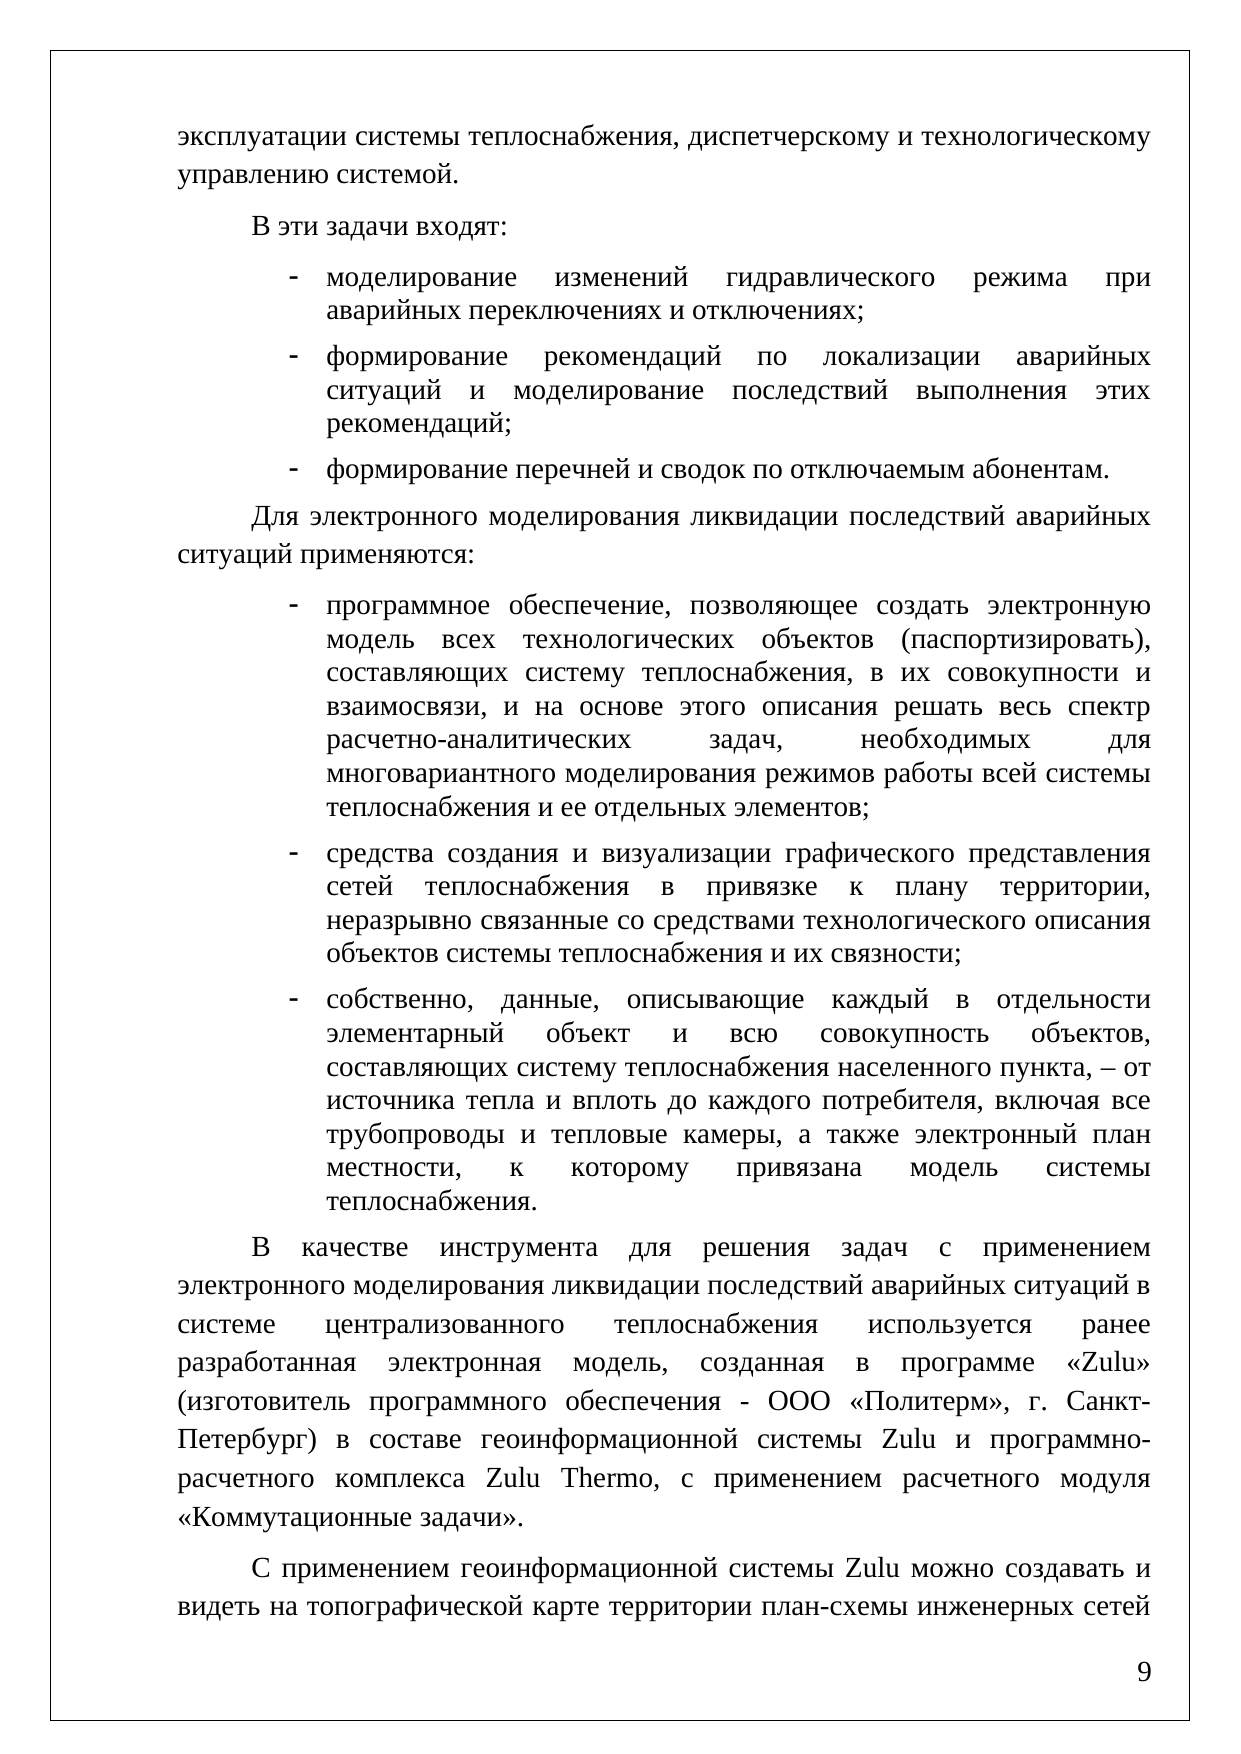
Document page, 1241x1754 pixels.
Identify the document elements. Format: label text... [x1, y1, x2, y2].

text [177, 118, 1152, 190]
list средства создания и визуализации графического представления сетей теплоснабжения в привязке к плану территории, неразрывно связанные со средствами технологического описания объектов системы теплоснабжения и их связности; [288, 835, 1152, 969]
list формирование рекомендаций по локализации аварийных ситуаций и моделирование последствий выполнения этих рекомендаций; [288, 338, 1152, 439]
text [177, 1550, 1152, 1622]
text Для электронного моделирования ликвидации последствий аварийных ситуаций применяются: [177, 498, 1152, 570]
list программное обеспечение, позволяющее создать электронную модель всех технологических объектов (паспортизировать), составляющих систему теплоснабжения, в их совокупности и взаимосвязи, и на основе этого описания решать весь спектр расчетно-аналитических задач, необходимых для многовариантного моделирования режимов работы всей системы теплоснабжения и ее отдельных элементов; [288, 587, 1152, 822]
text В качестве инструмента для решения задач с применением электронного моделирования ликвидации последствий аварийных ситуаций в системе централизованного теплоснабжения используется ранее разработанная электронная модель, созданная в программе «Zulu» (изготовитель программного обеспечения - ООО «Политерм», г. Санкт-Петербург) в составе геоинформационной системы Zulu и программно-расчетного комплекса Zulu Thermo, с применением расчетного модуля «Коммутационные задачи». [177, 1229, 1152, 1532]
list собственно, данные, описывающие каждый в отдельности элементарный объект и всю совокупность объектов, составляющих систему теплоснабжения населенного пункта, – от источника тепла и вплоть до каждого потребителя, включая все трубопроводы и тепловые камеры, а также электронный план местности, к которому привязана модель системы теплоснабжения. [288, 981, 1152, 1216]
text В эти задачи входят: [177, 208, 1152, 241]
list моделирование изменений гидравлического режима при аварийных переключениях и отключениях; [288, 259, 1152, 326]
list формирование перечней и сводок по отключаемым абонентам. [288, 452, 1152, 485]
